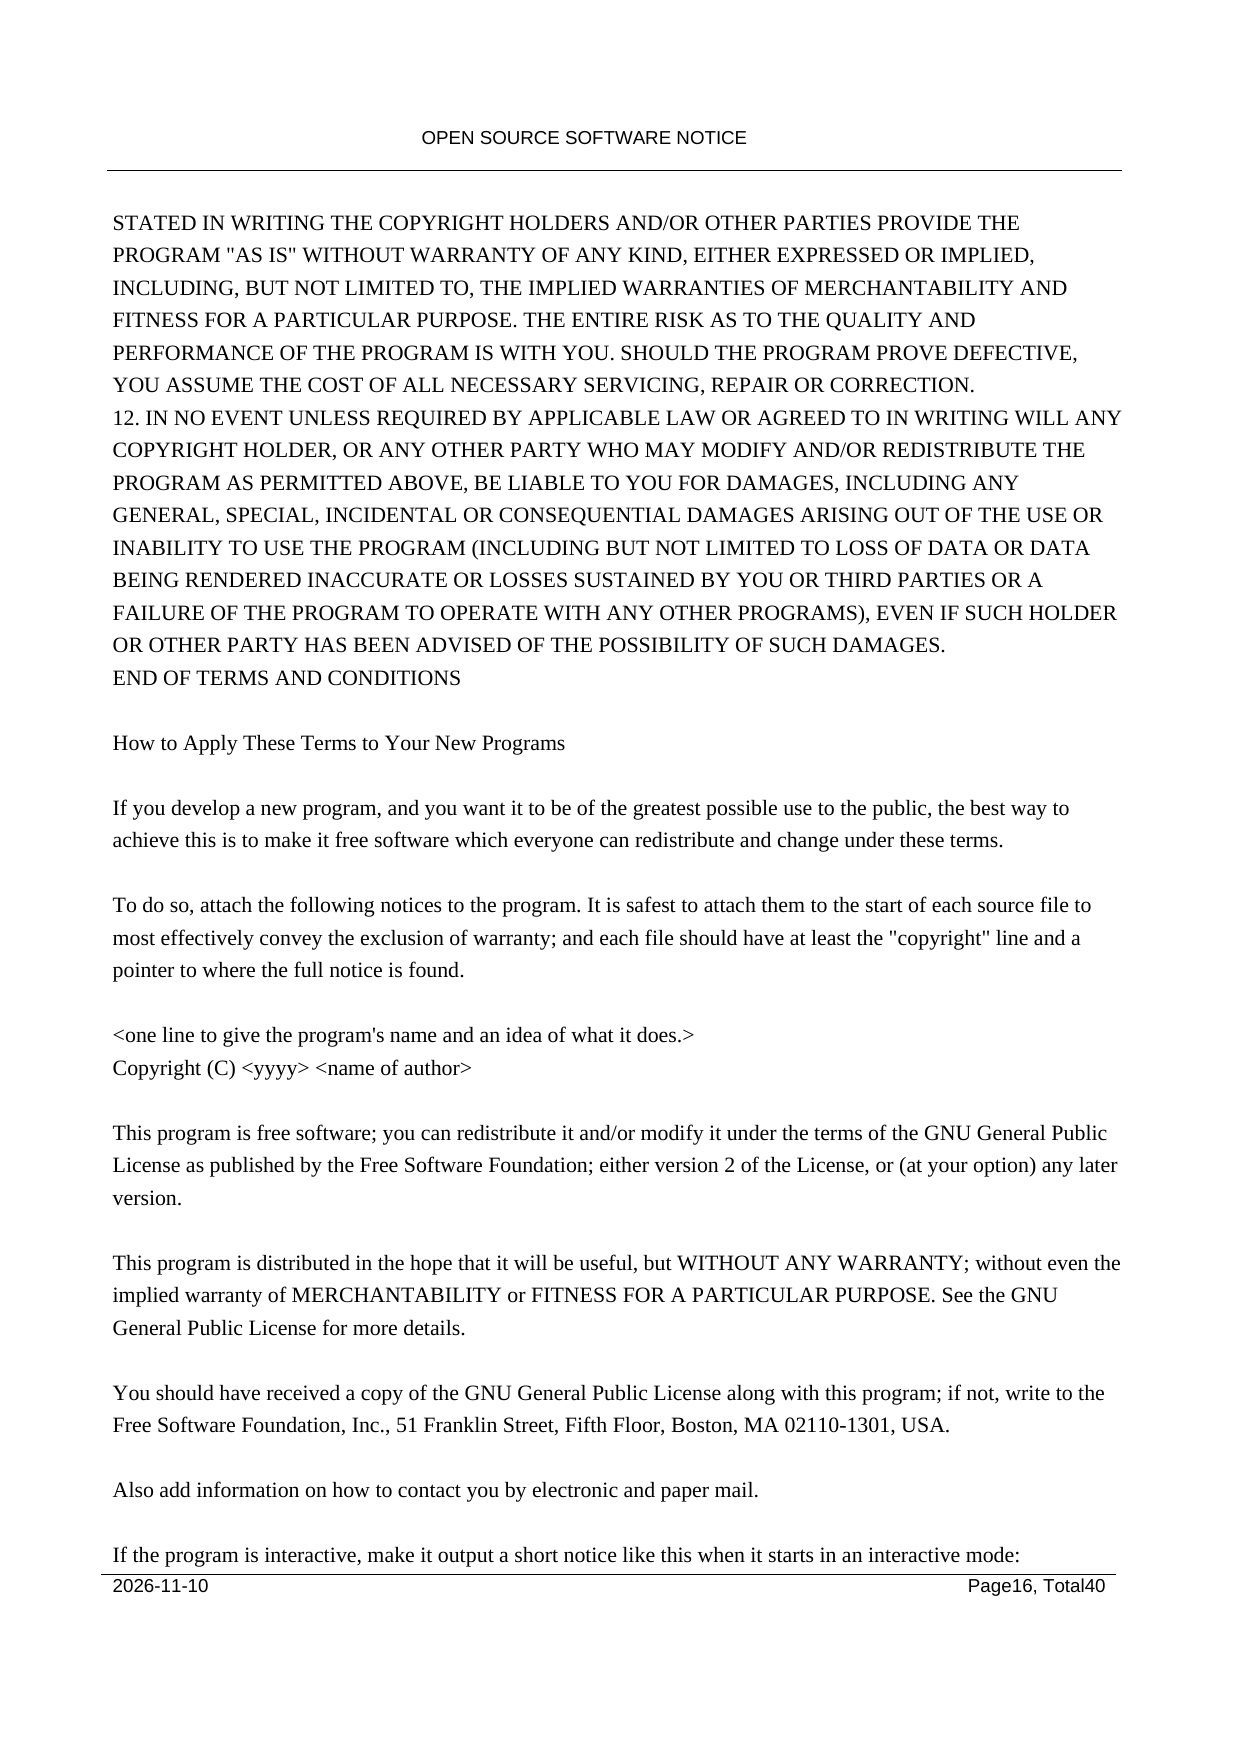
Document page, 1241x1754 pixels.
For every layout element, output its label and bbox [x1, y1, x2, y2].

text [112, 206, 1128, 1571]
